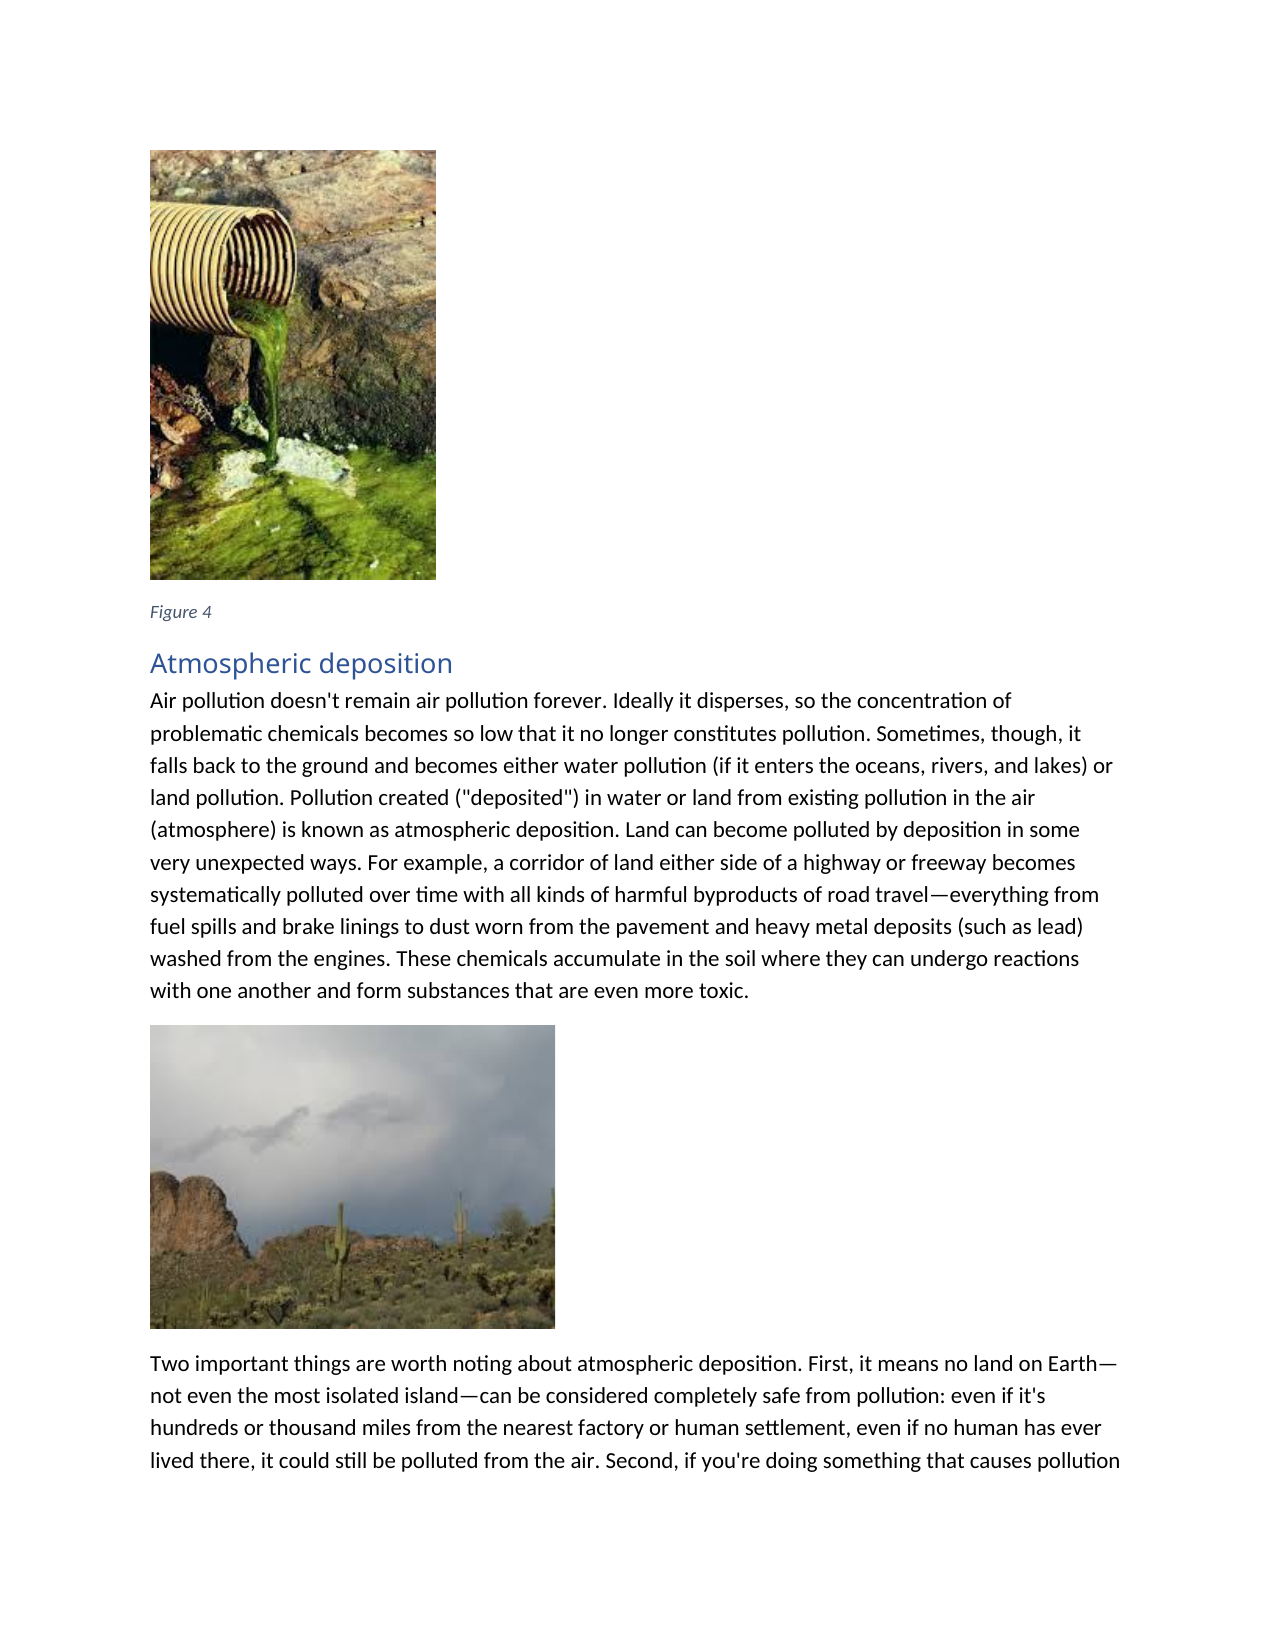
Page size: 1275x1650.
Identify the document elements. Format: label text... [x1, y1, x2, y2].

text Figure 4 [150, 601, 1125, 623]
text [150, 1349, 1125, 1474]
picture [150, 1025, 556, 1329]
text Air pollution doesn't remain air pollution forever. Ideally it disperses, so the concentration of problematic chemicals becomes so low that it no longer constitutes pollution. Sometimes, though, it falls back to the ground and becomes either water pollution (if it enters the oceans, rivers, and lakes) or land pollution. Pollution created ("deposited") in water or land from existing pollution in the air (atmosphere) is known as atmospheric deposition. Land can become polluted by deposition in some very unexpected ways. For example, a corridor of land either side of a highway or freeway becomes systematically polluted over time with all kinds of harmful byproducts of road travel—everything from fuel spills and brake linings to dust worn from the pavement and heavy metal deposits (such as lead) washed from the engines. These chemicals accumulate in the soil where they can undergo reactions with one another and form substances that are even more toxic. [150, 687, 1125, 1004]
subtitle Atmospheric deposition [150, 644, 1125, 681]
picture [150, 150, 436, 580]
